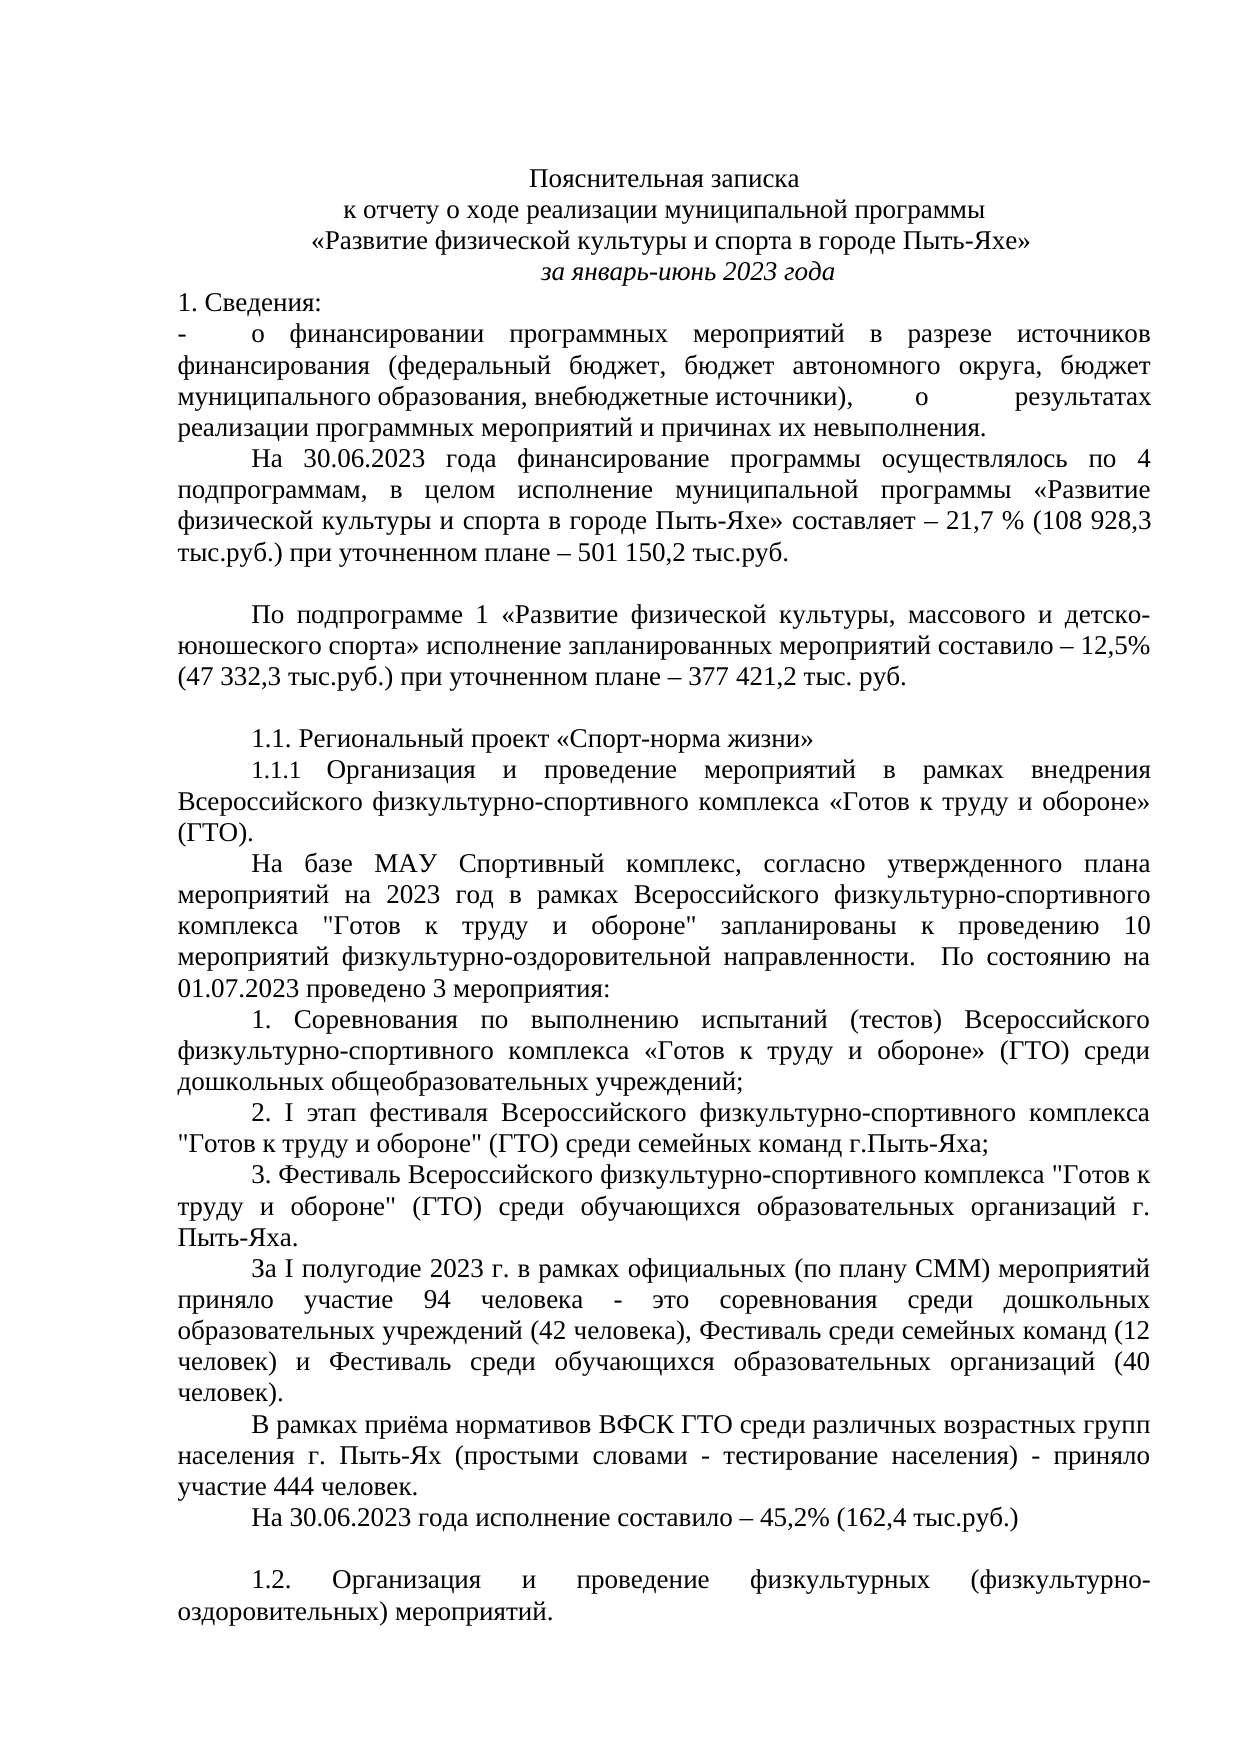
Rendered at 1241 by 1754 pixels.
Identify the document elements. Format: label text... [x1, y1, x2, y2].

text «Развитие физической культуры и спорта в городе Пыть-Яхе» [177, 224, 1152, 255]
text 2. I этап фестиваля Всероссийского физкультурно-спортивного комплекса "Готов к труду и обороне" (ГТО) среди семейных команд г.Пыть-Яха; [177, 1096, 1152, 1158]
text 1. Сведения: [177, 286, 1152, 318]
text - о финансировании программных мероприятий в разрезе источников финансирования (федеральный бюджет, бюджет автономного округа, бюджет муниципального образования, внебюджетные источники), о результатах реализации программных мероприятий и причинах их невыполнения. [177, 318, 1152, 442]
text 1.2. Организация и проведение физкультурных (физкультурно-оздоровительных) мероприятий. [177, 1563, 1152, 1626]
text На 30.06.2023 года исполнение составило – 45,2% (162,4 тыс.руб.) [177, 1501, 1152, 1532]
text Пояснительная записка [177, 162, 1152, 193]
text 1.1.1 Организация и проведение мероприятий в рамках внедрения Всероссийского физкультурно-спортивного комплекса «Готов к труду и обороне» (ГТО). [177, 754, 1152, 847]
text 1.1. Региональный проект «Спорт-норма жизни» [177, 722, 1152, 754]
text По подпрограмме 1 «Развитие физической культуры, массового и детско-юношеского спорта» исполнение запланированных мероприятий составило – 12,5% (47 332,3 тыс.руб.) при уточненном плане – 377 421,2 тыс. руб. [177, 598, 1152, 691]
text 3. Фестиваль Всероссийского физкультурно-спортивного комплекса "Готов к труду и обороне" (ГТО) среди обучающихся образовательных организаций г. Пыть-Яха. [177, 1158, 1152, 1252]
text к отчету о ходе реализации муниципальной программы [177, 193, 1152, 224]
text за январь-июнь 2023 года [177, 255, 1152, 286]
text 1. Соревнования по выполнению испытаний (тестов) Всероссийского физкультурно-спортивного комплекса «Готов к труду и обороне» (ГТО) среди дошкольных общеобразовательных учреждений; [177, 1003, 1152, 1096]
text На 30.06.2023 года финансирование программы осуществлялось по 4 подпрограммам, в целом исполнение муниципальной программы «Развитие физической культуры и спорта в городе Пыть-Яхе» составляет – 21,7 % (108 928,3 тыс.руб.) при уточненном плане – 501 150,2 тыс.руб. [177, 442, 1152, 567]
text На базе МАУ Спортивный комплекс, согласно утвержденного плана мероприятий на 2023 год в рамках Всероссийского физкультурно-спортивного комплекса "Готов к труду и обороне" запланированы к проведению 10 мероприятий физкультурно-оздоровительной направленности. По состоянию на 01.07.2023 проведено 3 мероприятия: [177, 847, 1152, 1003]
text За I полугодие 2023 г. в рамках официальных (по плану СММ) мероприятий приняло участие 94 человека - это соревнования среди дошкольных образовательных учреждений (42 человека), Фестиваль среди семейных команд (12 человек) и Фестиваль среди обучающихся образовательных организаций (40 человек). [177, 1252, 1152, 1408]
text В рамках приёма нормативов ВФСК ГТО среди различных возрастных групп населения г. Пыть-Ях (простыми словами - тестирование населения) - приняло участие 444 человек. [177, 1408, 1152, 1501]
